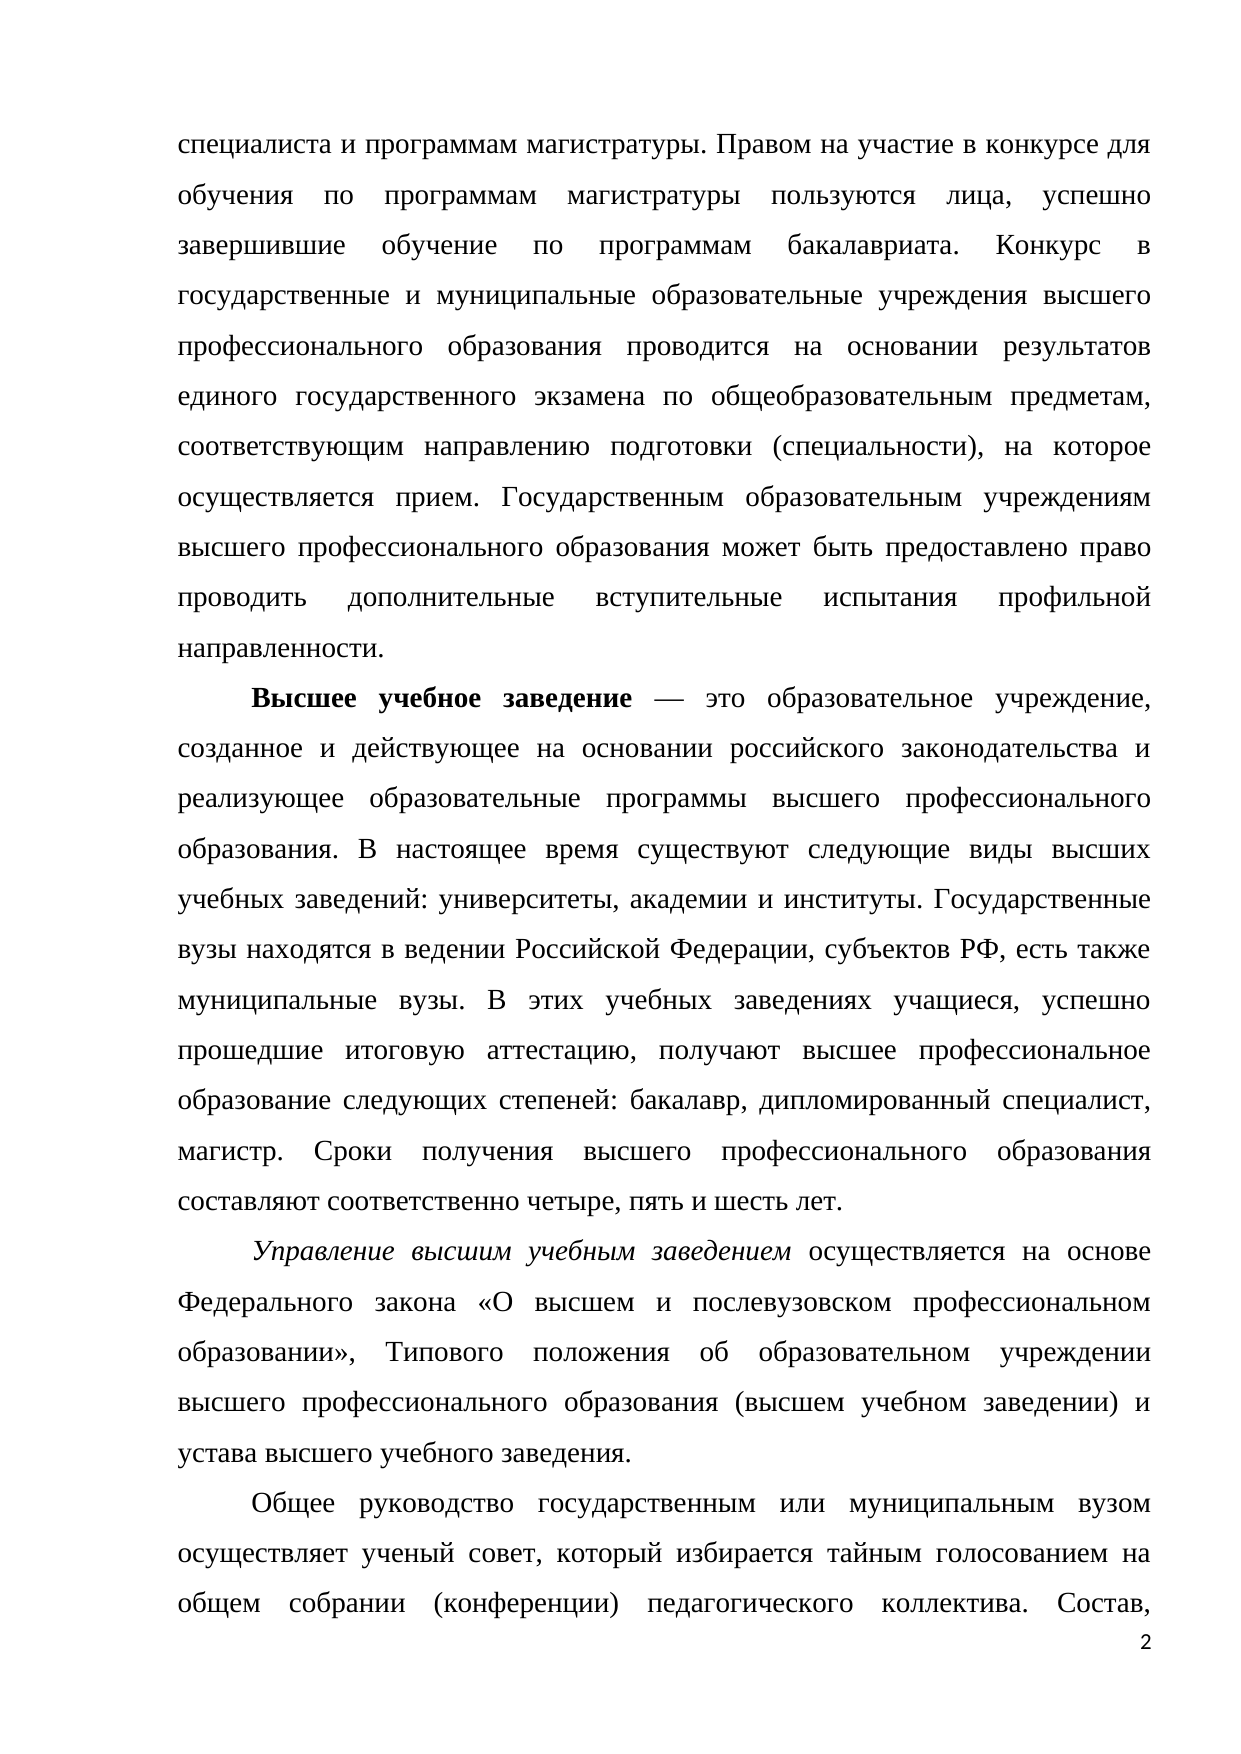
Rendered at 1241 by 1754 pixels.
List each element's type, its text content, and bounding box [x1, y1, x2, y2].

text Высшее учебное заведение — это образовательное учреждение, созданное и действующее на основании российского законодательства и реализующее образовательные программы высшего профессионального образования. В настоящее время существуют следующие виды высших учебных заведений: университеты, академии и институты. Государственные вузы находятся в ведении Российской Федерации, субъектов РФ, есть также муниципальные вузы. В этих учебных заведениях учащиеся, успешно прошедшие итоговую аттестацию, получают высшее профессиональное образование следующих степеней: бакалавр, дипломированный специалист, магистр. Сроки получения высшего профессионального образования составляют соответственно четыре, пять и шесть лет. [177, 680, 1152, 1217]
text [177, 127, 1152, 663]
text Управление высшим учебным заведением осуществляется на основе Федерального закона «О высшем и послевузовском профессиональном образовании», Типового положения об образовательном учреждении высшего профессионального образования (высшем учебном заведении) и устава высшего учебного заведения. [177, 1233, 1152, 1468]
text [177, 1485, 1152, 1619]
